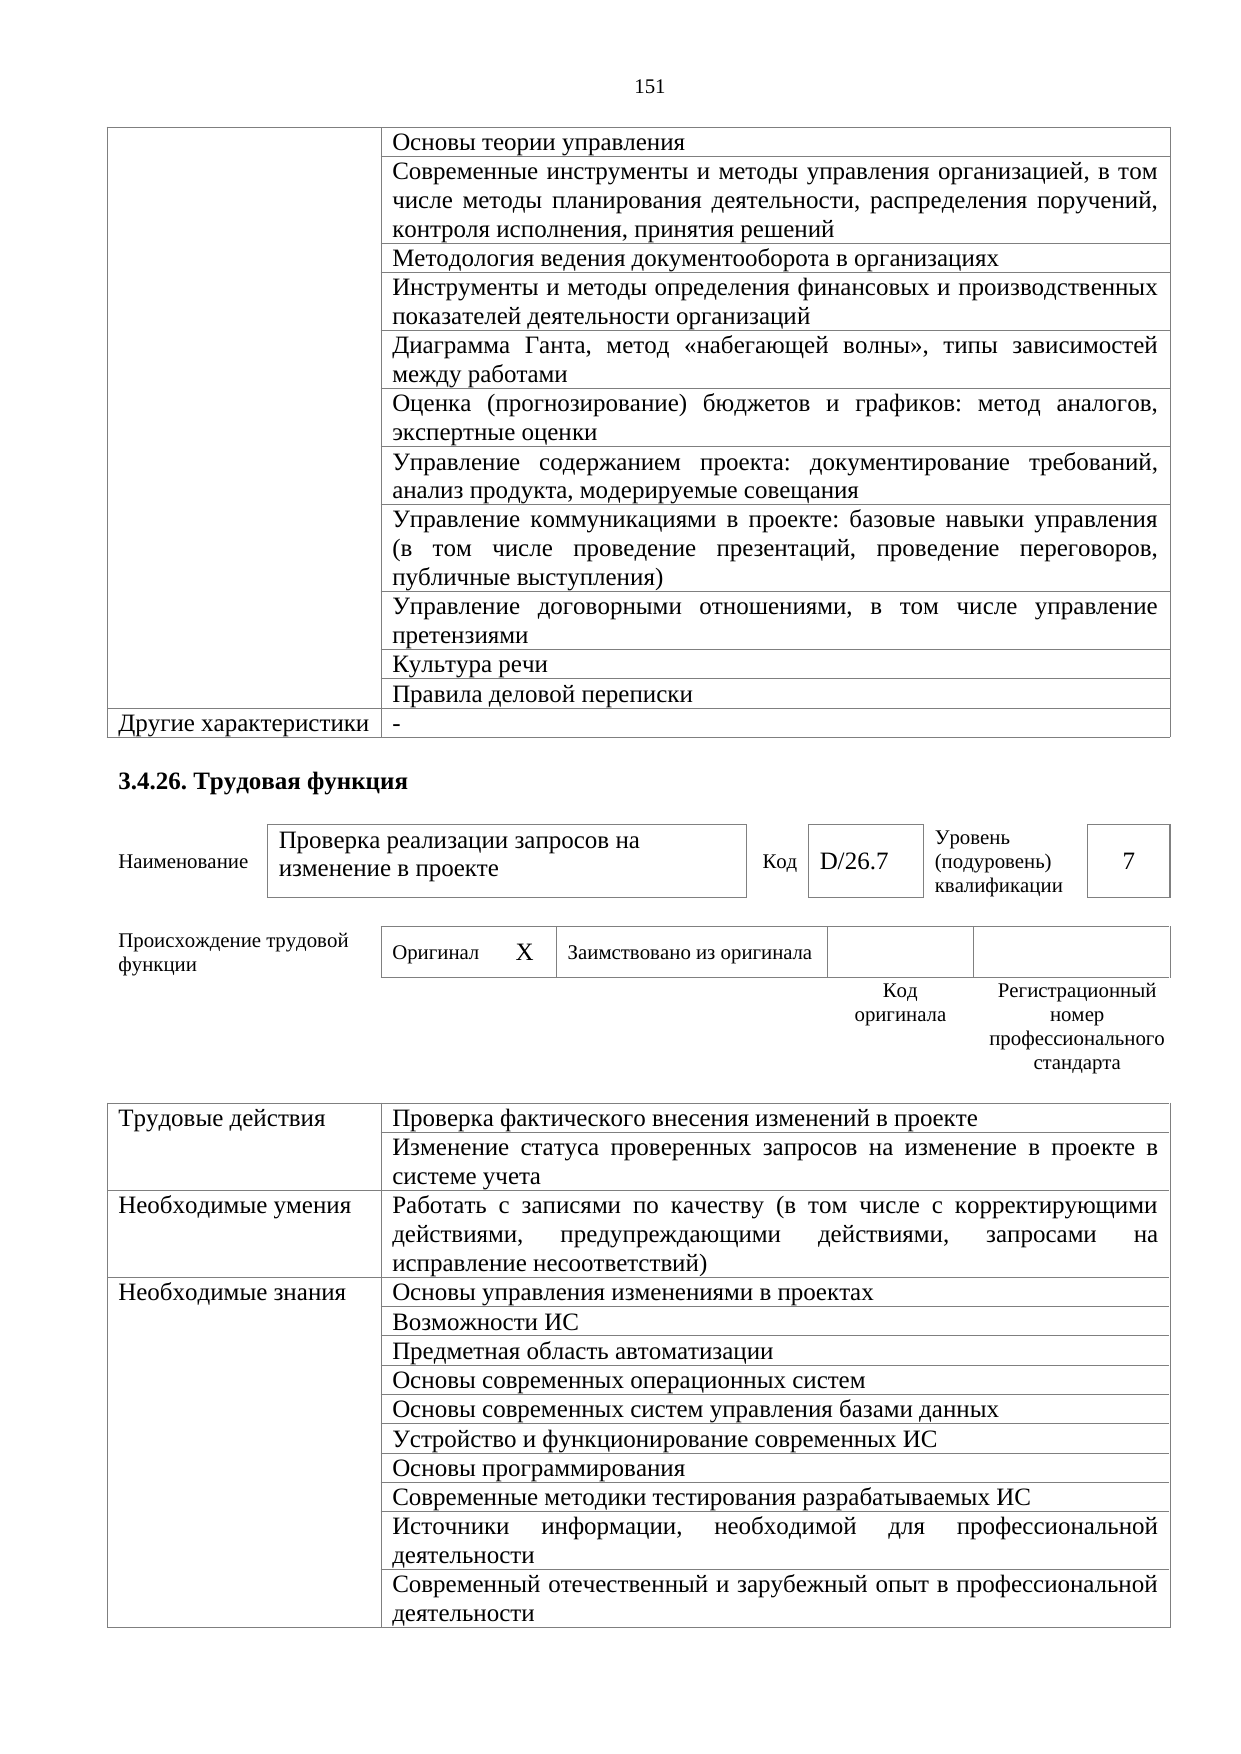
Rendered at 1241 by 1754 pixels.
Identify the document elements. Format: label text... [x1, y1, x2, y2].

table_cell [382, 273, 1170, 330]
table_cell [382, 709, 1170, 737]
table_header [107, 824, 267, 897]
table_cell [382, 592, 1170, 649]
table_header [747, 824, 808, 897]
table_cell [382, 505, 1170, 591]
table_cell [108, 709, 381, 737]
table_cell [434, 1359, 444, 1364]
subtitle 3.4.26. Трудовая функция [118, 766, 1181, 795]
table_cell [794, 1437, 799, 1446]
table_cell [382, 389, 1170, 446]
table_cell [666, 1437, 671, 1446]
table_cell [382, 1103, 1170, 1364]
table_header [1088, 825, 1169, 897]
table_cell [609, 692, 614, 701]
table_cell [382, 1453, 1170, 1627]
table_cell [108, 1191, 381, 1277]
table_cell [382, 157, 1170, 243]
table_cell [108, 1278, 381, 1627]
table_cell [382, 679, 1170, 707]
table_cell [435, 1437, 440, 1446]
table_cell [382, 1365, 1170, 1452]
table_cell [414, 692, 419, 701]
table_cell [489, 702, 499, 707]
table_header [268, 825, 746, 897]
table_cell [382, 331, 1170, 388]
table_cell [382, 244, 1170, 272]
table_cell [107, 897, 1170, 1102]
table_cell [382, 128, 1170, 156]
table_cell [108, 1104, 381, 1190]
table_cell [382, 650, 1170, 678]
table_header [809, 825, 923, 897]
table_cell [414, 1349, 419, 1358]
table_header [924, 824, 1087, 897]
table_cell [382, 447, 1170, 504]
